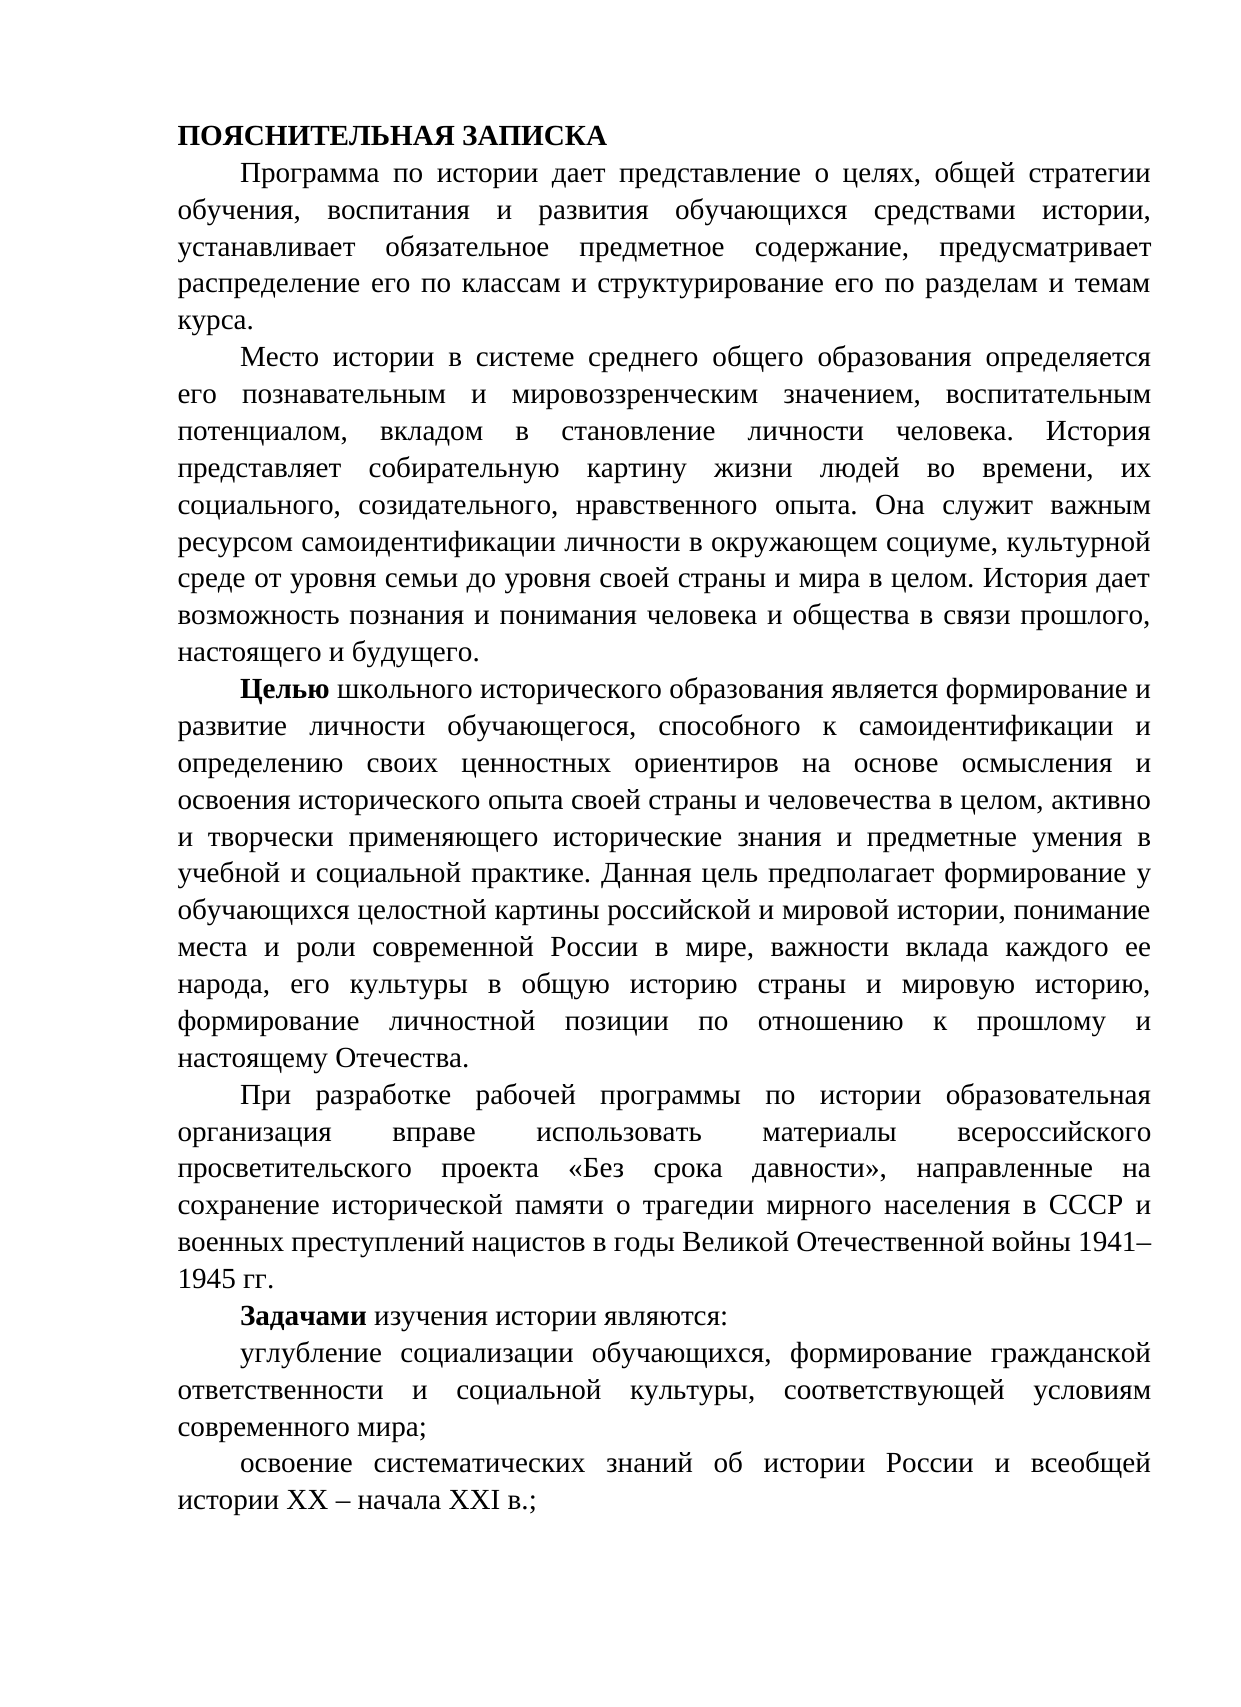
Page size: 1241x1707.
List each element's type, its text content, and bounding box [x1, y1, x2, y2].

text При разработке рабочей программы по истории образовательная организация вправе использовать материалы всероссийского просветительского проекта «Без срока давности», направленные на сохранение исторической памяти о трагедии мирного населения в СССР и военных преступлений нацистов в годы Великой Отечественной войны 1941–1945 гг. [177, 1077, 1152, 1295]
text ПОЯСНИТЕЛЬНАЯ ЗАПИСКА [177, 118, 1152, 152]
text Целью школьного исторического образования является формирование и развитие личности обучающегося, способного к самоидентификации и определению своих ценностных ориентиров на основе осмысления и освоения исторического опыта своей страны и человечества в целом, активно и творчески применяющего исторические знания и предметные умения в учебной и социальной практике. Данная цель предполагает формирование у обучающихся целостной картины российской и мировой истории, понимание места и роли современной России в мире, важности вклада каждого ее народа, его культуры в общую историю страны и мировую историю, формирование личностной позиции по отношению к прошлому и настоящему Отечества. [177, 671, 1152, 1073]
text освоение систематических знаний об истории России и всеобщей истории XX – начала XXI в.; [177, 1446, 1152, 1516]
text углубление социализации обучающихся, формирование гражданской ответственности и социальной культуры, соответствующей условиям современного мира; [177, 1335, 1152, 1442]
text Место истории в системе среднего общего образования определяется его познавательным и мировоззренческим значением, воспитательным потенциалом, вкладом в становление личности человека. История представляет собирательную картину жизни людей во времени, их социального, созидательного, нравственного опыта. Она служит важным ресурсом самоидентификации личности в окружающем социуме, культурной среде от уровня семьи до уровня своей страны и мира в целом. История дает возможность познания и понимания человека и общества в связи прошлого, настоящего и будущего. [177, 339, 1152, 668]
text Программа по истории дает представление о целях, общей стратегии обучения, воспитания и развития обучающихся средствами истории, устанавливает обязательное предметное содержание, предусматривает распределение его по классам и структурирование его по разделам и темам курса. [177, 155, 1152, 336]
text Задачами изучения истории являются: [177, 1298, 1152, 1332]
